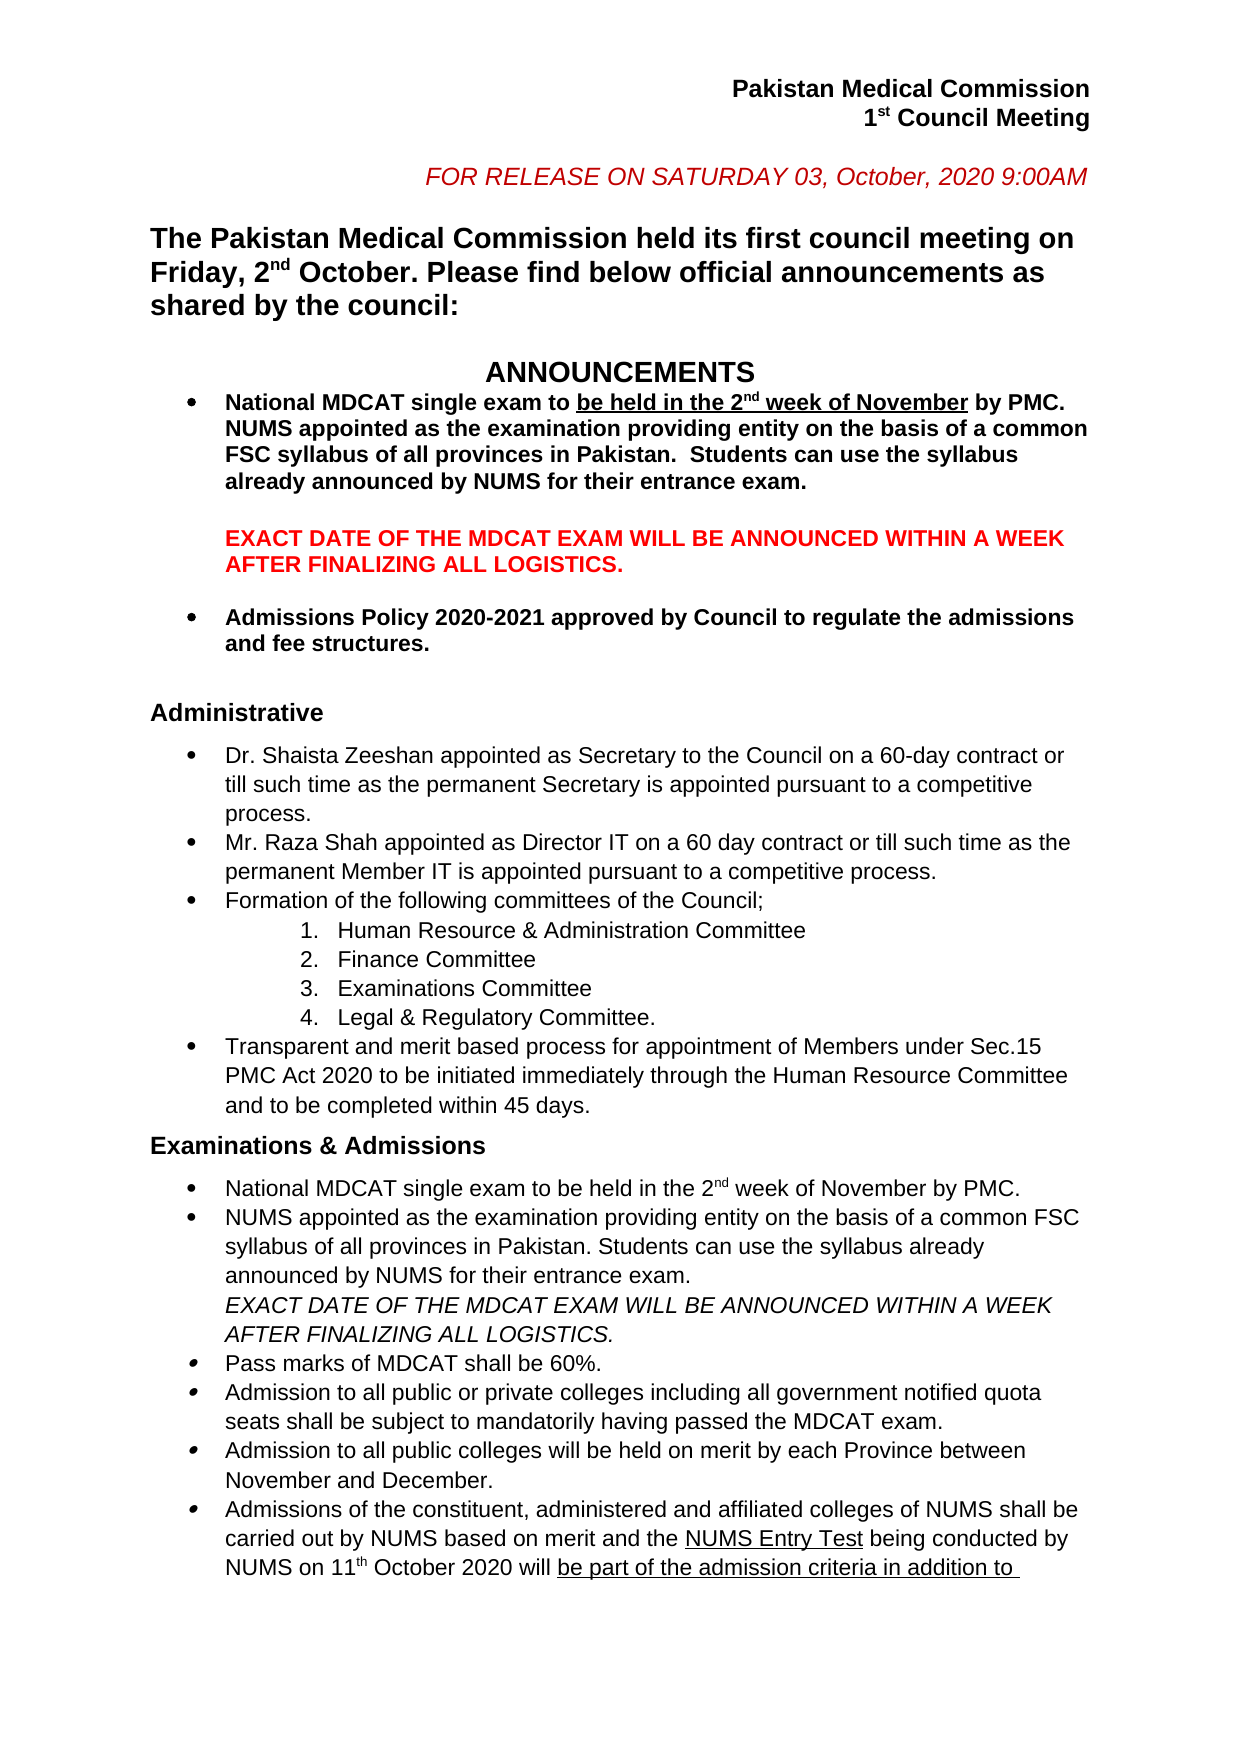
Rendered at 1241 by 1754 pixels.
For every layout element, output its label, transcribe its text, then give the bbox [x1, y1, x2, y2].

list National MDCAT single exam to be held in the 2nd week of November by PMC. NUMS appointed as the examination providing entity on the basis of a common FSC syllabus of all provinces in Pakistan. Students can use the syllabus already announced by NUMS for their entrance exam. [187, 389, 1090, 525]
list Human Resource & Administration Committee [300, 915, 1090, 944]
text Examinations & Admissions [150, 1131, 1090, 1161]
list EXACT DATE OF THE MDCAT EXAM WILL BE ANNOUNCED WITHIN A WEEK AFTER FINALIZING ALL LOGISTICS. [225, 525, 1090, 577]
list Formation of the following committees of the Council; [187, 886, 1090, 915]
list Admission to all public or private colleges including all government notified quota seats shall be subject to mandatorily having passed the MDCAT exam. [187, 1377, 1090, 1436]
list Transparent and merit based process for appointment of Members under Sec.15 PMC Act 2020 to be initiated immediately through the Human Resource Committee and to be completed within 45 days. [187, 1031, 1090, 1119]
list Admissions Policy 2020-2021 approved by Council to regulate the admissions and fee structures. [187, 604, 1090, 656]
list NUMS appointed as the examination providing entity on the basis of a common FSC syllabus of all provinces in Pakistan. Students can use the syllabus already announced by NUMS for their entrance exam. EXACT DATE OF THE MDCAT EXAM WILL BE ANNOUNCED WITHIN A WEEK AFTER FINALIZING ALL LOGISTICS. [187, 1202, 1090, 1348]
text ANNOUNCEMENTS [150, 355, 1090, 389]
text Administrative [150, 698, 1090, 727]
list Pass marks of MDCAT shall be 60%. [187, 1348, 1090, 1377]
list National MDCAT single exam to be held in the 2nd week of November by PMC. [187, 1173, 1090, 1202]
list Dr. Shaista Zeeshan appointed as Secretary to the Council on a 60-day contract or till such time as the permanent Secretary is appointed pursuant to a competitive process. [187, 740, 1090, 827]
list Legal & Regulatory Committee. [300, 1002, 1090, 1031]
list Mr. Raza Shah appointed as Director IT on a 60 day contract or till such time as the permanent Member IT is appointed pursuant to a competitive process. [187, 827, 1090, 886]
list Admission to all public colleges will be held on merit by each Province between November and December. [187, 1436, 1090, 1494]
list Examinations Committee [300, 973, 1090, 1002]
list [187, 1494, 1090, 1581]
list Finance Committee [300, 944, 1090, 973]
text The Pakistan Medical Commission held its first council meeting on Friday, 2nd October. Please find below official announcements as shared by the council: [150, 221, 1090, 322]
